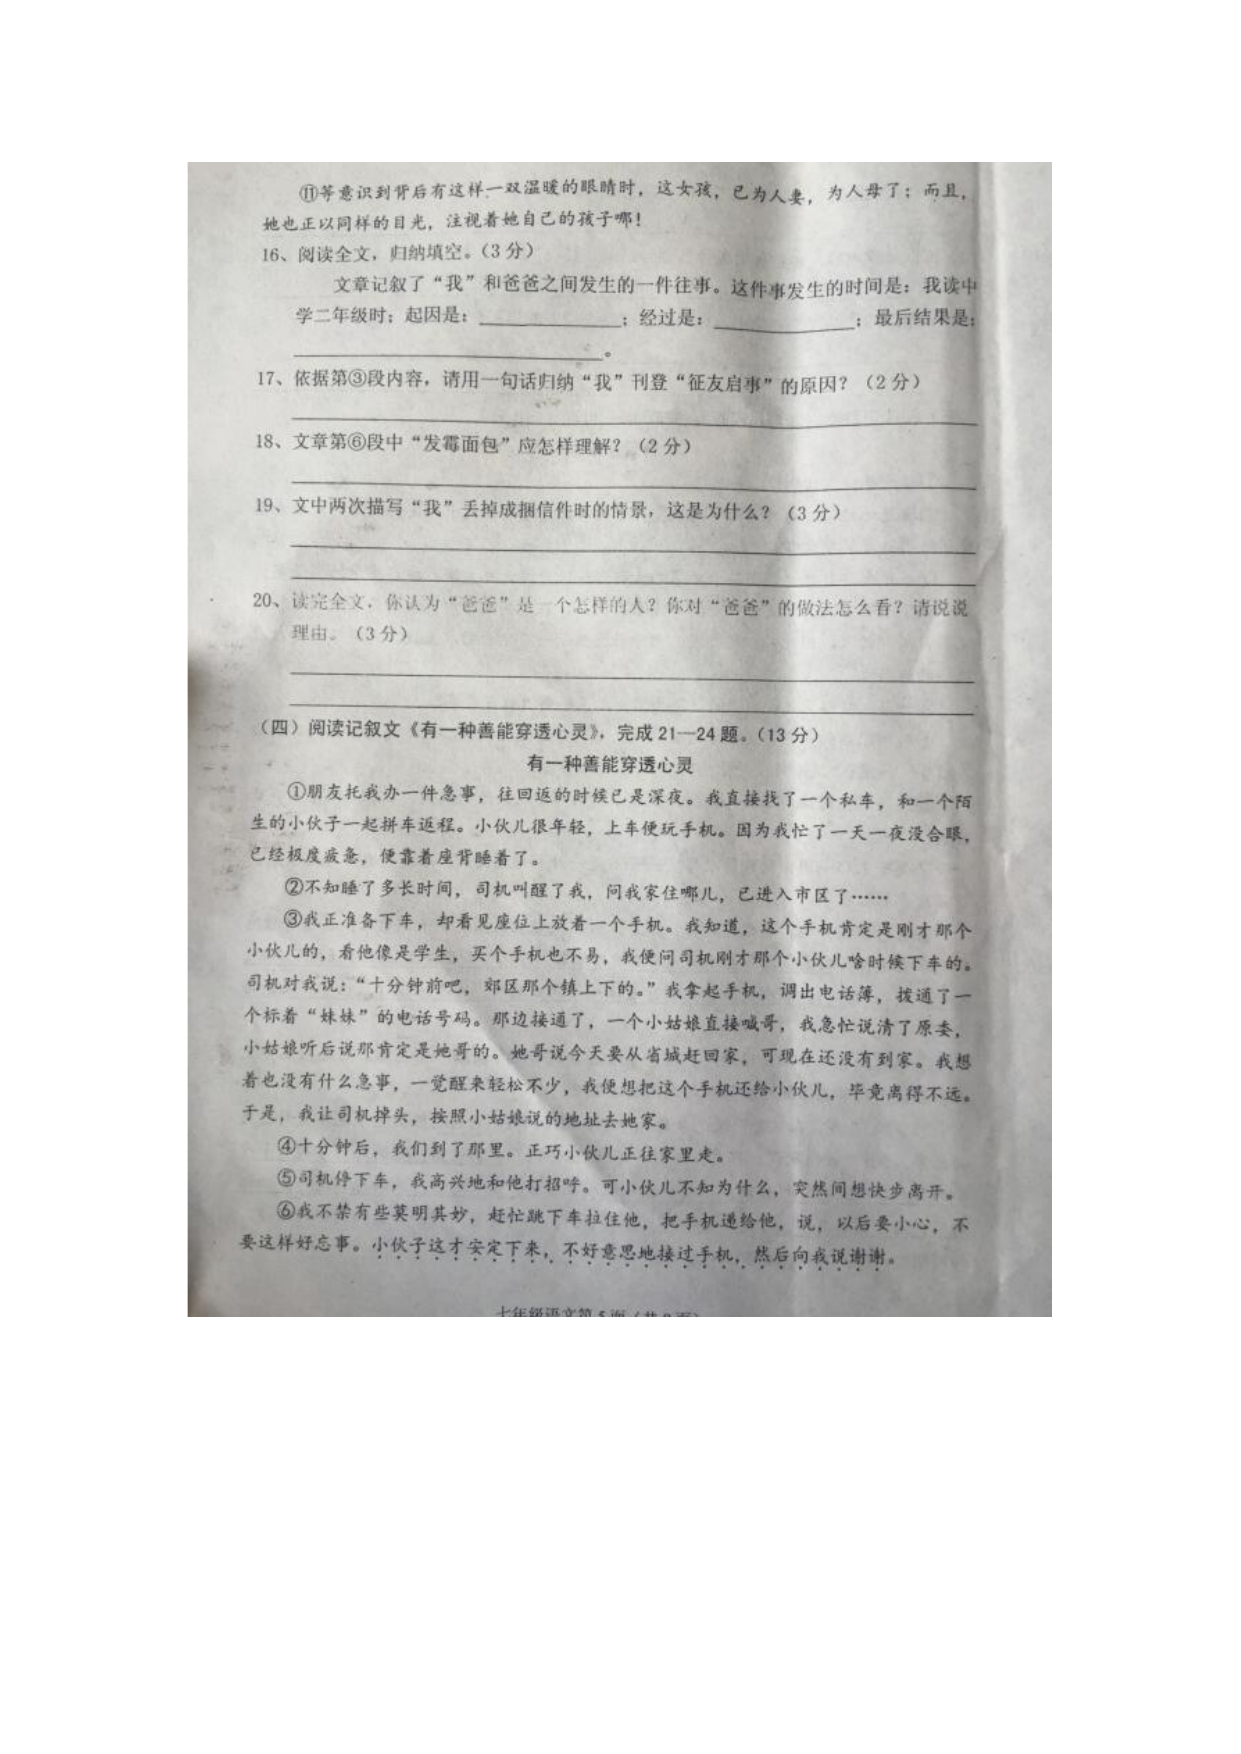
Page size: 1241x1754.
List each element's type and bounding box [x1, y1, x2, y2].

picture [187, 162, 1052, 1317]
